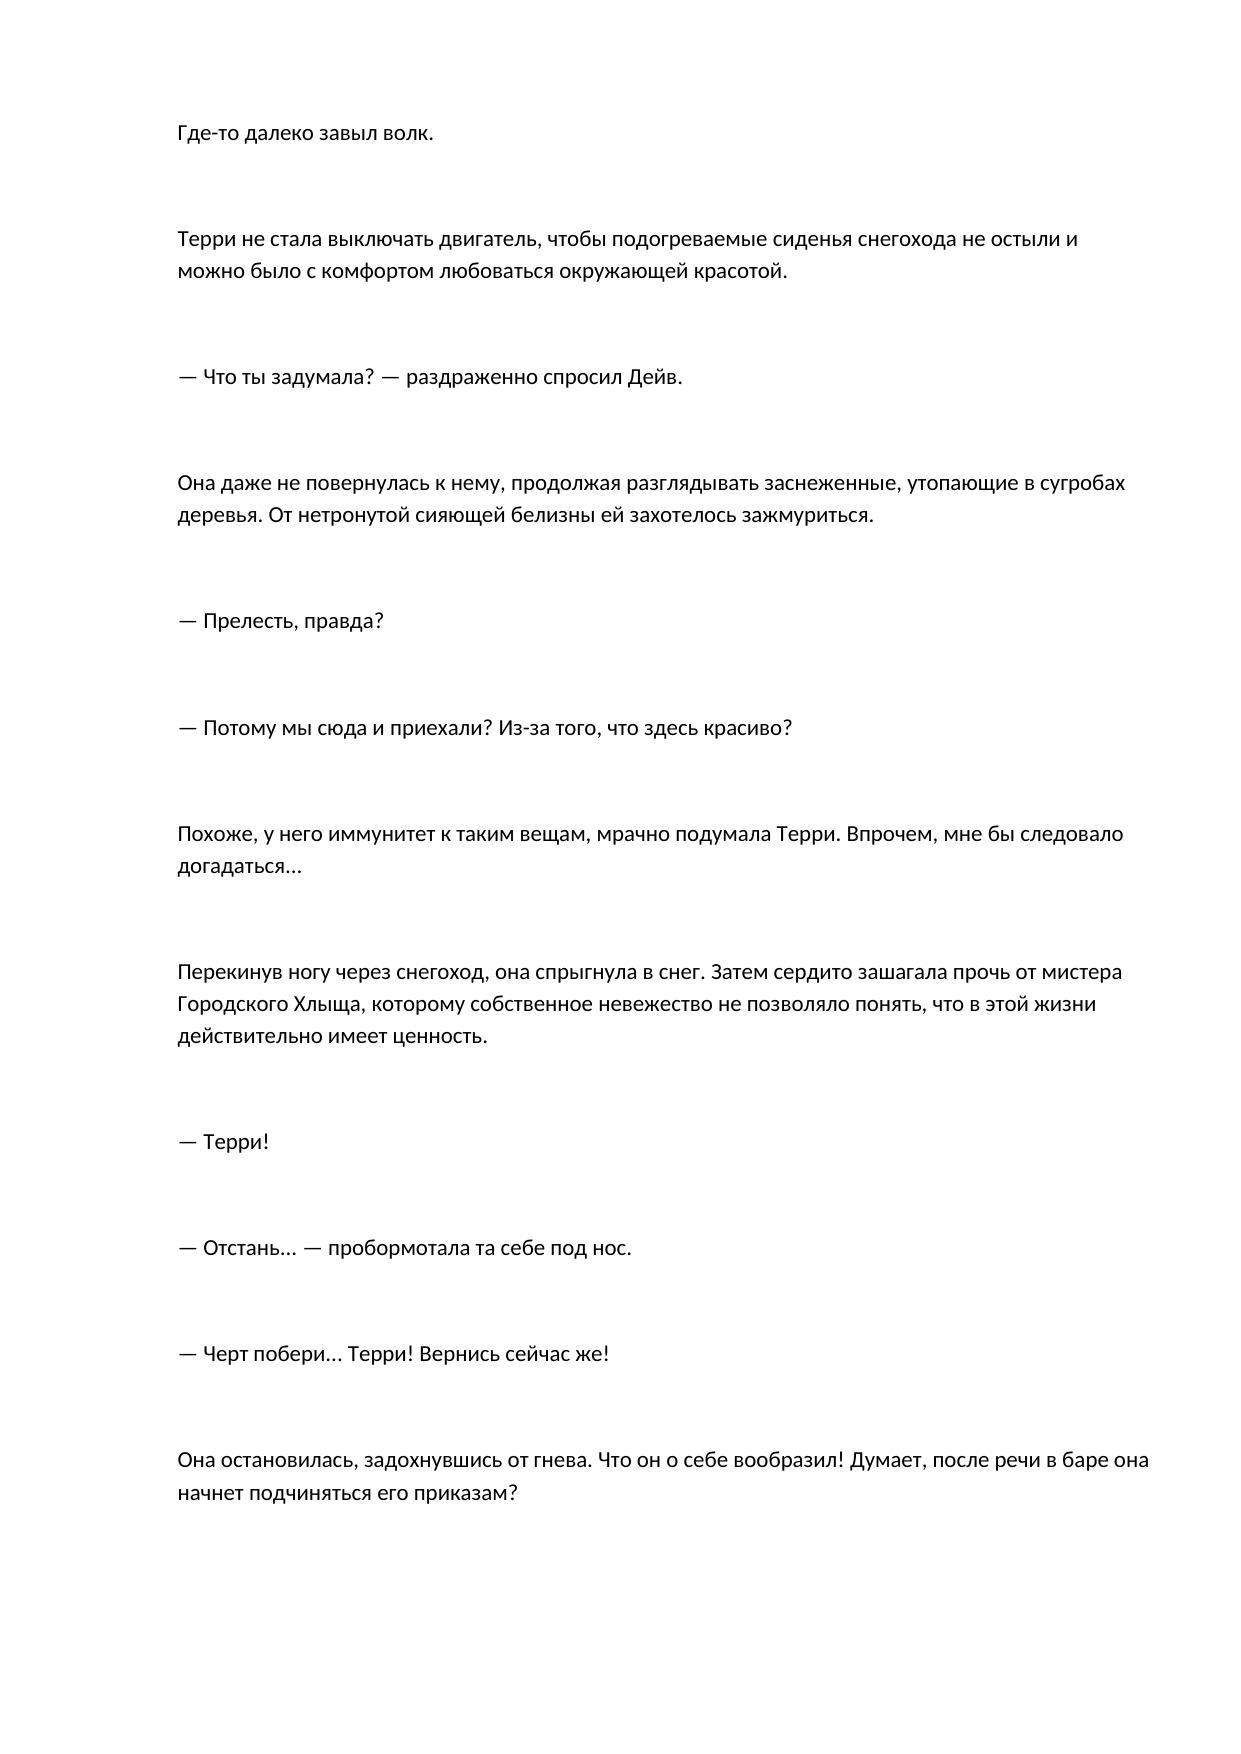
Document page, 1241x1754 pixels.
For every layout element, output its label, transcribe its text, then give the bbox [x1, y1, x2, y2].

text — Потому мы сюда и приехали? Из-за того, что здесь красиво? [177, 713, 1152, 741]
text — Терри! [177, 1127, 1152, 1155]
text Она остановилась, задохнувшись от гнева. Что он о себе вообразил! Думает, после речи в баре она начнет подчиняться его приказам? [177, 1446, 1152, 1506]
text Где-то далеко завыл волк. [177, 118, 1152, 146]
text Терри не стала выключать двигатель, чтобы подогреваемые сиденья снегохода не остыли и можно было с комфортом любоваться окружающей красотой. [177, 224, 1152, 284]
text Она даже не повернулась к нему, продолжая разглядывать заснеженные, утопающие в сугробах деревья. От нетронутой сияющей белизны ей захотелось зажмуриться. [177, 468, 1152, 529]
text — Черт побери... Терри! Вернись сейчас же! [177, 1339, 1152, 1367]
text — Что ты задумала? — раздраженно спросил Дейв. [177, 362, 1152, 390]
text Перекинув ногу через снегоход, она спрыгнула в снег. Затем сердито зашагала прочь от мистера Городского Хлыща, которому собственное невежество не позволяло понять, что в этой жизни действительно имеет ценность. [177, 957, 1152, 1049]
text — Прелесть, правда? [177, 607, 1152, 635]
text — Отстань... — пробормотала та себе под нос. [177, 1233, 1152, 1261]
text Похоже, у него иммунитет к таким вещам, мрачно подумала Терри. Впрочем, мне бы следовало догадаться... [177, 819, 1152, 879]
